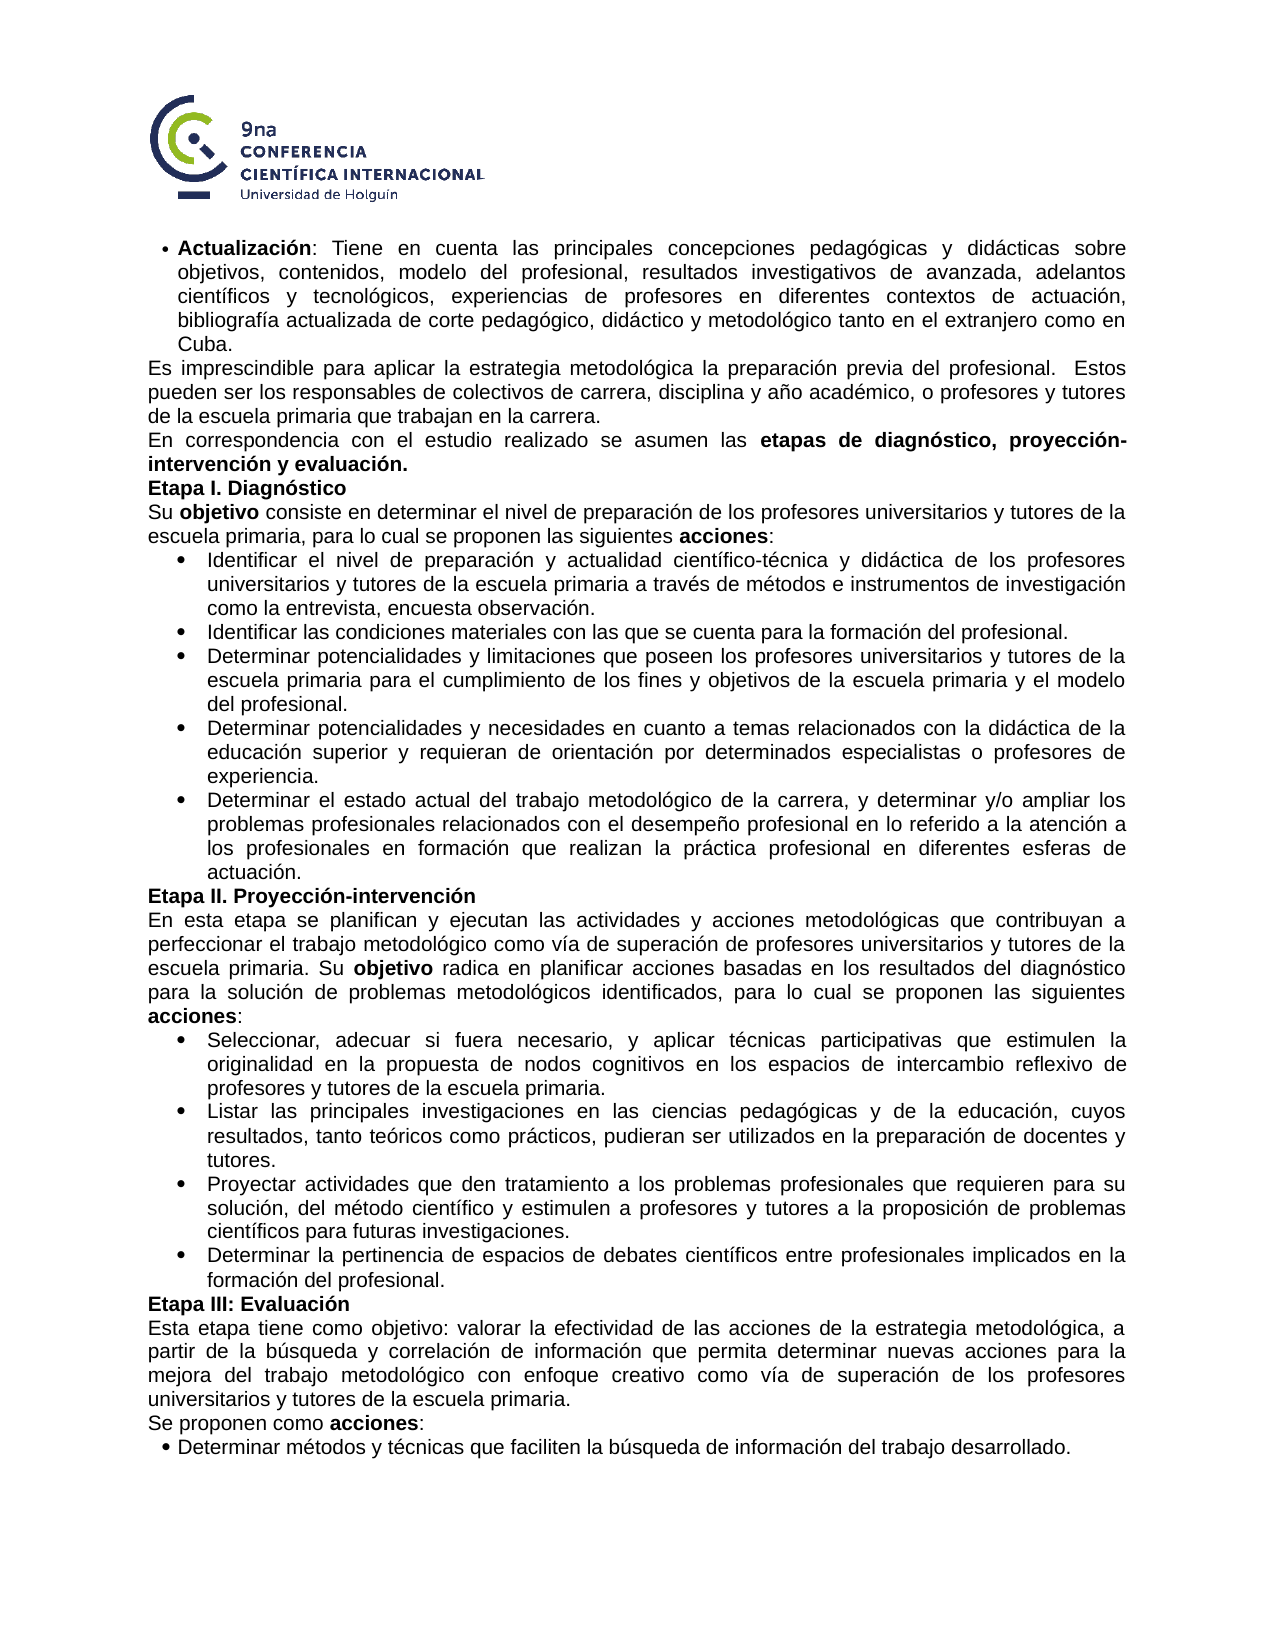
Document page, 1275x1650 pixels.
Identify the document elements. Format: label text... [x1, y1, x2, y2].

text Su objetivo consiste en determinar el nivel de preparación de los profesores universitarios y tutores de la escuela primaria, para lo cual se proponen las siguientes acciones: [148, 500, 1127, 548]
text Etapa II. Proyección-intervención [148, 884, 1127, 908]
list Determinar la pertinencia de espacios de debates científicos entre profesionales implicados en la formación del profesional. [177, 1243, 1127, 1291]
text Es imprescindible para aplicar la estrategia metodológica la preparación previa del profesional. Estos pueden ser los responsables de colectivos de carrera, disciplina y año académico, o profesores y tutores de la escuela primaria que trabajan en la carrera. [148, 356, 1127, 428]
list Determinar potencialidades y necesidades en cuanto a temas relacionados con la didáctica de la educación superior y requieran de orientación por determinados especialistas o profesores de experiencia. [177, 716, 1127, 788]
picture [144, 86, 486, 206]
text En correspondencia con el estudio realizado se asumen las etapas de diagnóstico, proyección-intervención y evaluación. [148, 428, 1127, 476]
list Determinar el estado actual del trabajo metodológico de la carrera, y determinar y/o ampliar los problemas profesionales relacionados con el desempeño profesional en lo referido a la atención a los profesionales en formación que realizan la práctica profesional en diferentes esferas de actuación. [177, 788, 1127, 884]
text Esta etapa tiene como objetivo: valorar la efectividad de las acciones de la estrategia metodológica, a partir de la búsqueda y correlación de información que permita determinar nuevas acciones para la mejora del trabajo metodológico con enfoque creativo como vía de superación de los profesores universitarios y tutores de la escuela primaria. [148, 1315, 1127, 1411]
text Etapa I. Diagnóstico [148, 476, 1127, 500]
text En esta etapa se planifican y ejecutan las actividades y acciones metodológicas que contribuyan a perfeccionar el trabajo metodológico como vía de superación de profesores universitarios y tutores de la escuela primaria. Su objetivo radica en planificar acciones basadas en los resultados del diagnóstico para la solución de problemas metodológicos identificados, para lo cual se proponen las siguientes acciones: [148, 908, 1127, 1027]
list Actualización: Tiene en cuenta las principales concepciones pedagógicas y didácticas sobre objetivos, contenidos, modelo del profesional, resultados investigativos de avanzada, adelantos científicos y tecnológicos, experiencias de profesores en diferentes contextos de actuación, bibliografía actualizada de corte pedagógico, didáctico y metodológico tanto en el extranjero como en Cuba. [162, 236, 1127, 356]
list Listar las principales investigaciones en las ciencias pedagógicas y de la educación, cuyos resultados, tanto teóricos como prácticos, pudieran ser utilizados en la preparación de docentes y tutores. [177, 1099, 1127, 1171]
text Etapa III: Evaluación [148, 1291, 1127, 1315]
list Determinar métodos y técnicas que faciliten la búsqueda de información del trabajo desarrollado. [162, 1435, 1127, 1459]
list Identificar las condiciones materiales con las que se cuenta para la formación del profesional. [177, 620, 1127, 644]
list Identificar el nivel de preparación y actualidad científico-técnica y didáctica de los profesores universitarios y tutores de la escuela primaria a través de métodos e instrumentos de investigación como la entrevista, encuesta observación. [177, 548, 1127, 620]
list Proyectar actividades que den tratamiento a los problemas profesionales que requieren para su solución, del método científico y estimulen a profesores y tutores a la proposición de problemas científicos para futuras investigaciones. [177, 1171, 1127, 1243]
list Determinar potencialidades y limitaciones que poseen los profesores universitarios y tutores de la escuela primaria para el cumplimiento de los fines y objetivos de la escuela primaria y el modelo del profesional. [177, 644, 1127, 716]
text Se proponen como acciones: [148, 1411, 1127, 1435]
list Seleccionar, adecuar si fuera necesario, y aplicar técnicas participativas que estimulen la originalidad en la propuesta de nodos cognitivos en los espacios de intercambio reflexivo de profesores y tutores de la escuela primaria. [177, 1027, 1127, 1099]
